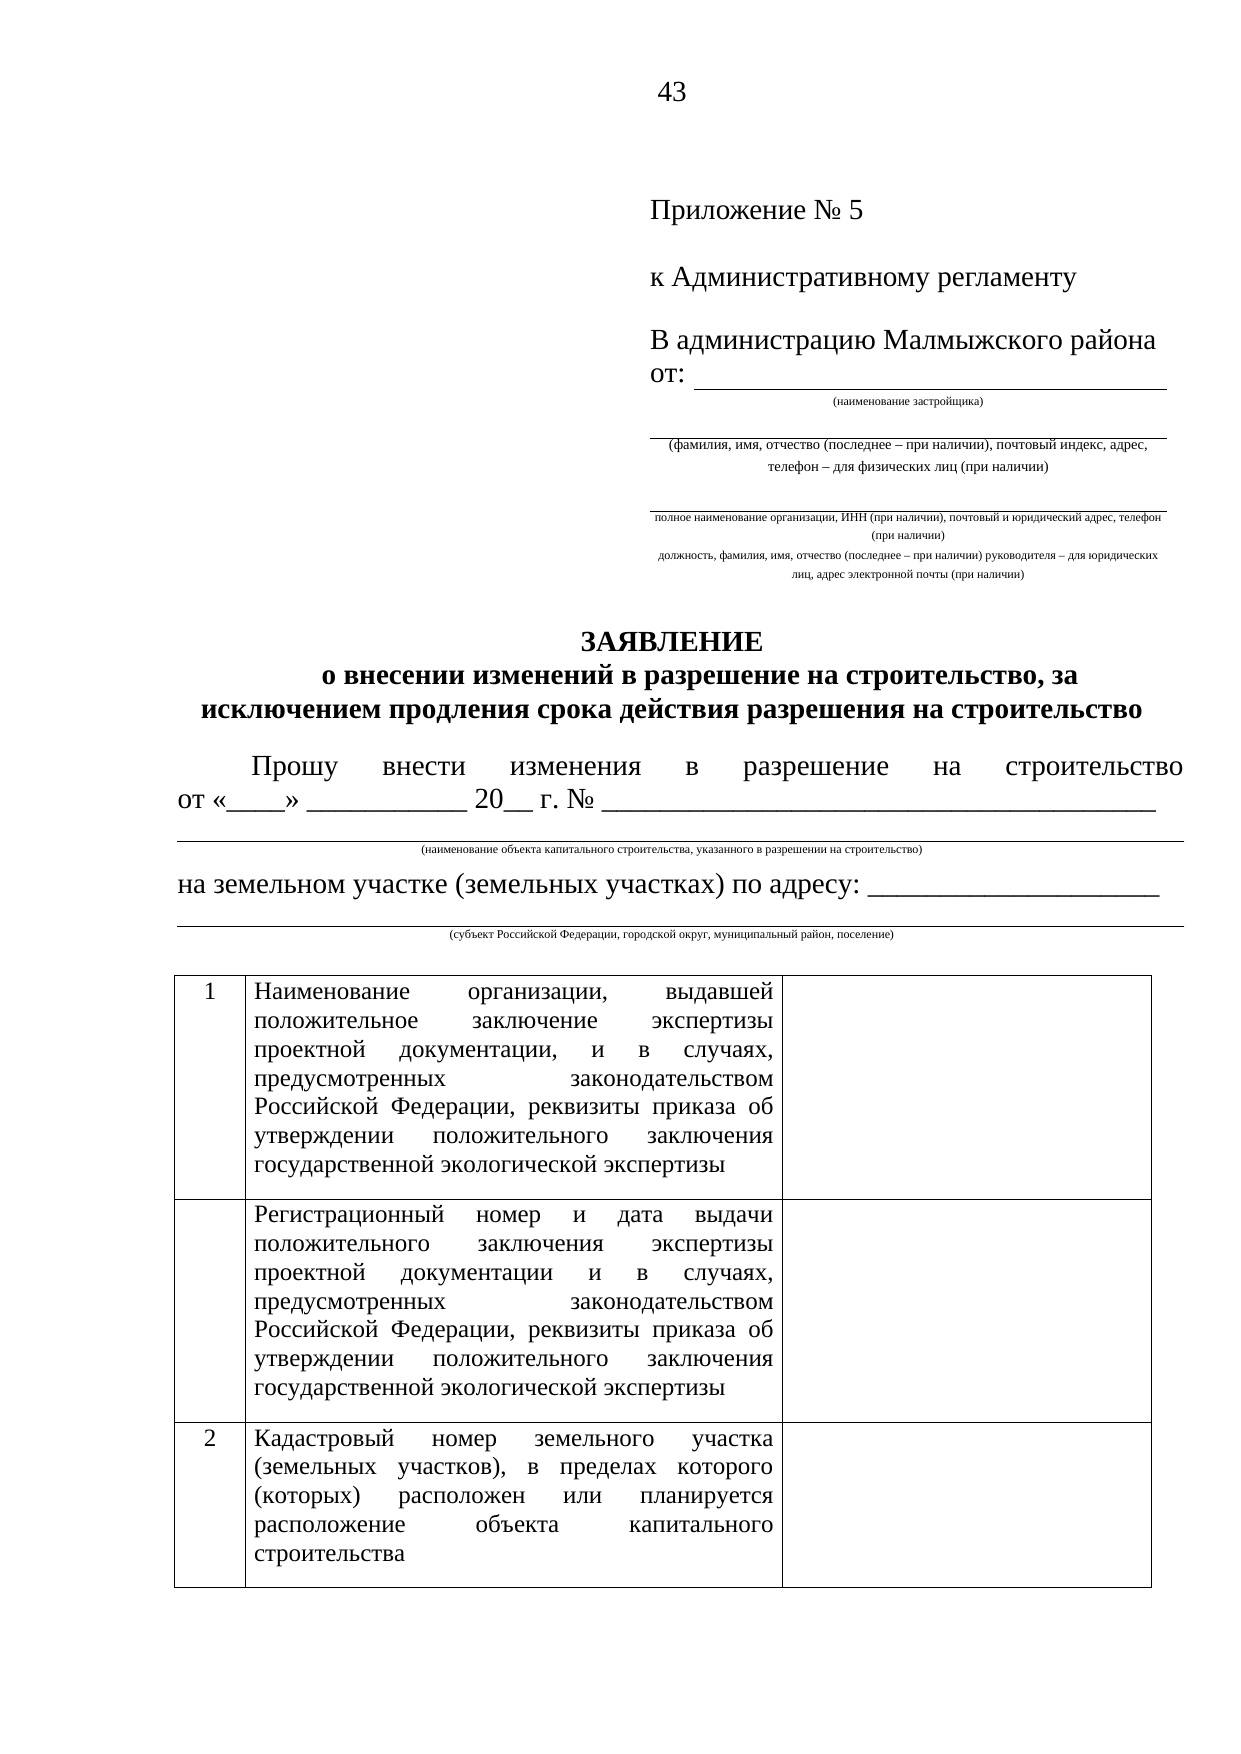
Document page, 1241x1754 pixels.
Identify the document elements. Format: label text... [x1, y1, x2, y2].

text о внесении изменений в разрешение на строительство, за исключением продления срока действия разрешения на строительство [177, 657, 1167, 724]
table_header 1 [175, 976, 245, 1198]
table_cell [783, 1200, 1151, 1422]
text В администрацию Малмыжского района [650, 322, 1167, 355]
table_cell [783, 1423, 1151, 1587]
text полное наименование организации, ИНН (при наличии), почтовый и юридический адрес, телефон (при наличии) [650, 512, 1167, 549]
text (наименование объекта капитального строительства, указанного в разрешении на строительство) [177, 842, 1167, 866]
text должность, фамилия, имя, отчество (последнее – при наличии) руководителя – для юридических лиц, адрес электронной почты (при наличии) [650, 549, 1167, 591]
subtitle к Административному регламенту [650, 259, 1167, 293]
subtitle Приложение № 5 [650, 192, 1167, 226]
table_header [783, 976, 1151, 1198]
table_cell 2 [175, 1423, 245, 1587]
text на земельном участке (земельных участках) по адресу: ____________________ [177, 866, 1184, 900]
text (фамилия, имя, отчество (последнее – при наличии), почтовый индекс, адрес, телефон – для физических лиц (при наличии) [650, 439, 1167, 487]
text (субъект Российской Федерации, городской округ, муниципальный район, поселение) [177, 927, 1167, 951]
text Прошу внести изменения в разрешение на строительство от «____» ___________ 20__ г. № ______________________________________ [177, 748, 1184, 815]
text ЗАЯВЛЕНИЕ [177, 624, 1167, 657]
table_cell Регистрационный номер и дата выдачи положительного заключения экспертизы проектной документации и в случаях, предусмотренных законодательством Российской Федерации, реквизиты приказа об утверждении положительного заключения государственной экологической экспертизы [246, 1200, 782, 1422]
text (наименование застройщика) [650, 394, 1167, 418]
table_cell Кадастровый номер земельного участка (земельных участков), в пределах которого (которых) расположен или планируется расположение объекта капитального строительства [246, 1423, 782, 1587]
table_cell [175, 1200, 245, 1422]
text от: [650, 355, 1167, 389]
table_header Наименование организации, выдавшей положительное заключение экспертизы проектной документации, и в случаях, предусмотренных законодательством Российской Федерации, реквизиты приказа об утверждении положительного заключения государственной экологической экспертизы [246, 976, 782, 1198]
